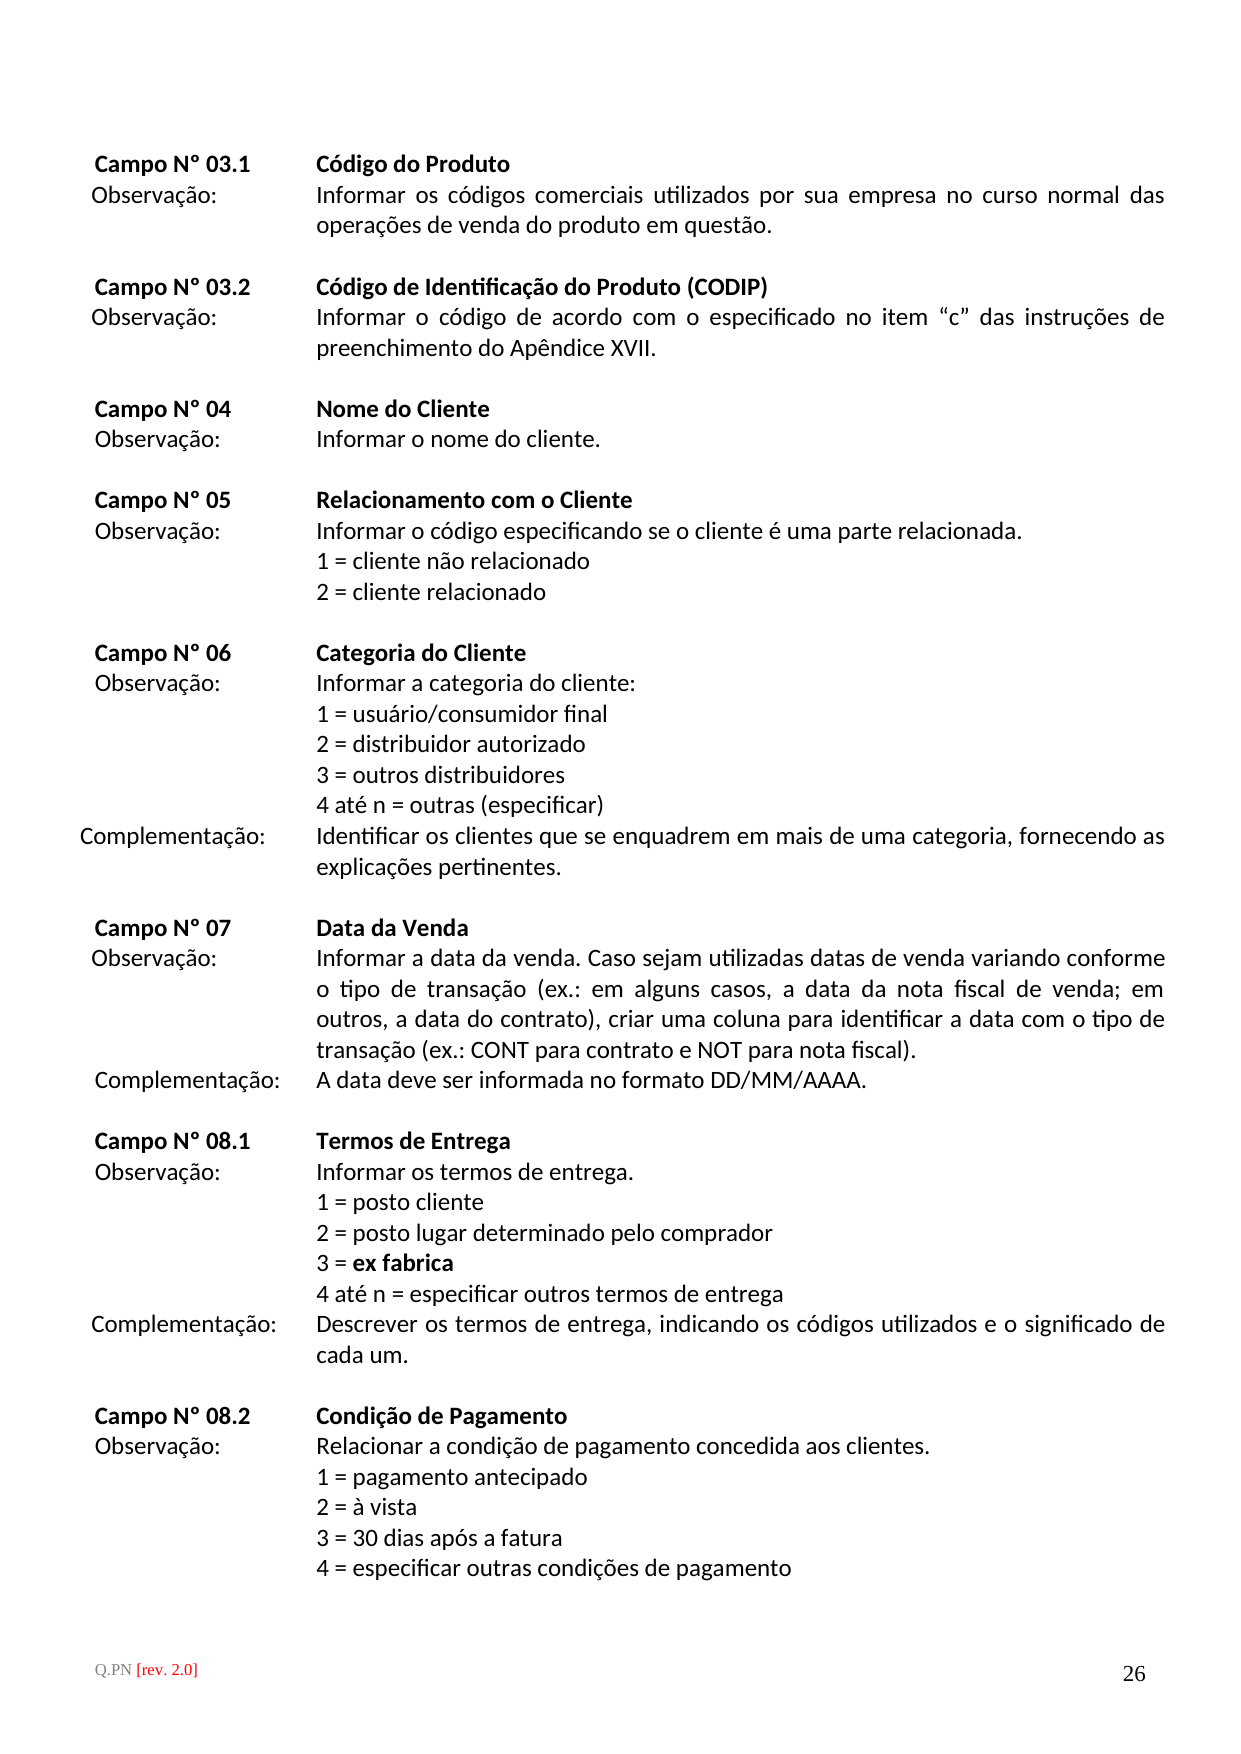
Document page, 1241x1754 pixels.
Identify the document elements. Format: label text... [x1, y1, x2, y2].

text Campo Nº 03.2 Código de Identificação do Produto (CODIP) [94, 271, 1166, 301]
text 3 = outros distribuidores [80, 759, 1166, 789]
text 1 = posto cliente [80, 1186, 1166, 1217]
text 2 = à vista [80, 1492, 1166, 1522]
text Campo Nº 07 Data da Venda [94, 912, 1166, 942]
text Campo Nº 04 Nome do Cliente [94, 393, 1166, 423]
text Campo Nº 06 Categoria do Cliente [94, 637, 1166, 667]
text 4 = especificar outras condições de pagamento [80, 1553, 1166, 1583]
text 2 = posto lugar determinado pelo comprador [80, 1217, 1166, 1247]
text Campo Nº 05 Relacionamento com o Cliente [94, 484, 1166, 515]
text 1 = cliente não relacionado [80, 545, 1166, 576]
text 2 = cliente relacionado [80, 576, 1166, 606]
text Observação: Informar a categoria do cliente: [94, 667, 1166, 698]
text 3 = 30 dias após a fatura [80, 1522, 1166, 1553]
text Observação: Informar o nome do cliente. [94, 423, 1166, 454]
text Complementação: Descrever os termos de entrega, indicando os códigos utilizados e o significado de cada um. [80, 1308, 1166, 1369]
text 4 até n = especificar outros termos de entrega [80, 1278, 1166, 1308]
text Observação: Informar os códigos comerciais utilizados por sua empresa no curso normal das operações de venda do produto em questão. [80, 179, 1166, 240]
text 3 = ex fabrica [80, 1247, 1166, 1278]
text Campo Nº 03.1 Código do Produto [94, 149, 1166, 179]
text Complementação: A data deve ser informada no formato DD/MM/AAAA. [94, 1064, 1166, 1095]
text Observação: Relacionar a condição de pagamento concedida aos clientes. [94, 1431, 1166, 1461]
text 4 até n = outras (especificar) [80, 789, 1166, 820]
text Observação: Informar a data da venda. Caso sejam utilizadas datas de venda variando conforme o tipo de transação (ex.: em alguns casos, a data da nota fiscal de venda; em outros, a data do contrato), criar uma coluna para identificar a data com o tipo de transação (ex.: CONT para contrato e NOT para nota fiscal). [80, 942, 1166, 1064]
text Observação: Informar o código especificando se o cliente é uma parte relacionada. [94, 515, 1166, 545]
text 1 = pagamento antecipado [80, 1461, 1166, 1492]
text Campo Nº 08.1 Termos de Entrega [94, 1125, 1166, 1156]
text Observação: Informar os termos de entrega. [94, 1156, 1166, 1186]
text Complementação: Identificar os clientes que se enquadrem em mais de uma categoria, fornecendo as explicações pertinentes. [80, 820, 1166, 881]
text 2 = distribuidor autorizado [80, 728, 1166, 759]
text Observação: Informar o código de acordo com o especificado no item “c” das instruções de preenchimento do Apêndice XVII. [80, 301, 1166, 362]
text 1 = usuário/consumidor final [80, 698, 1166, 728]
text Campo Nº 08.2 Condição de Pagamento [94, 1400, 1166, 1431]
